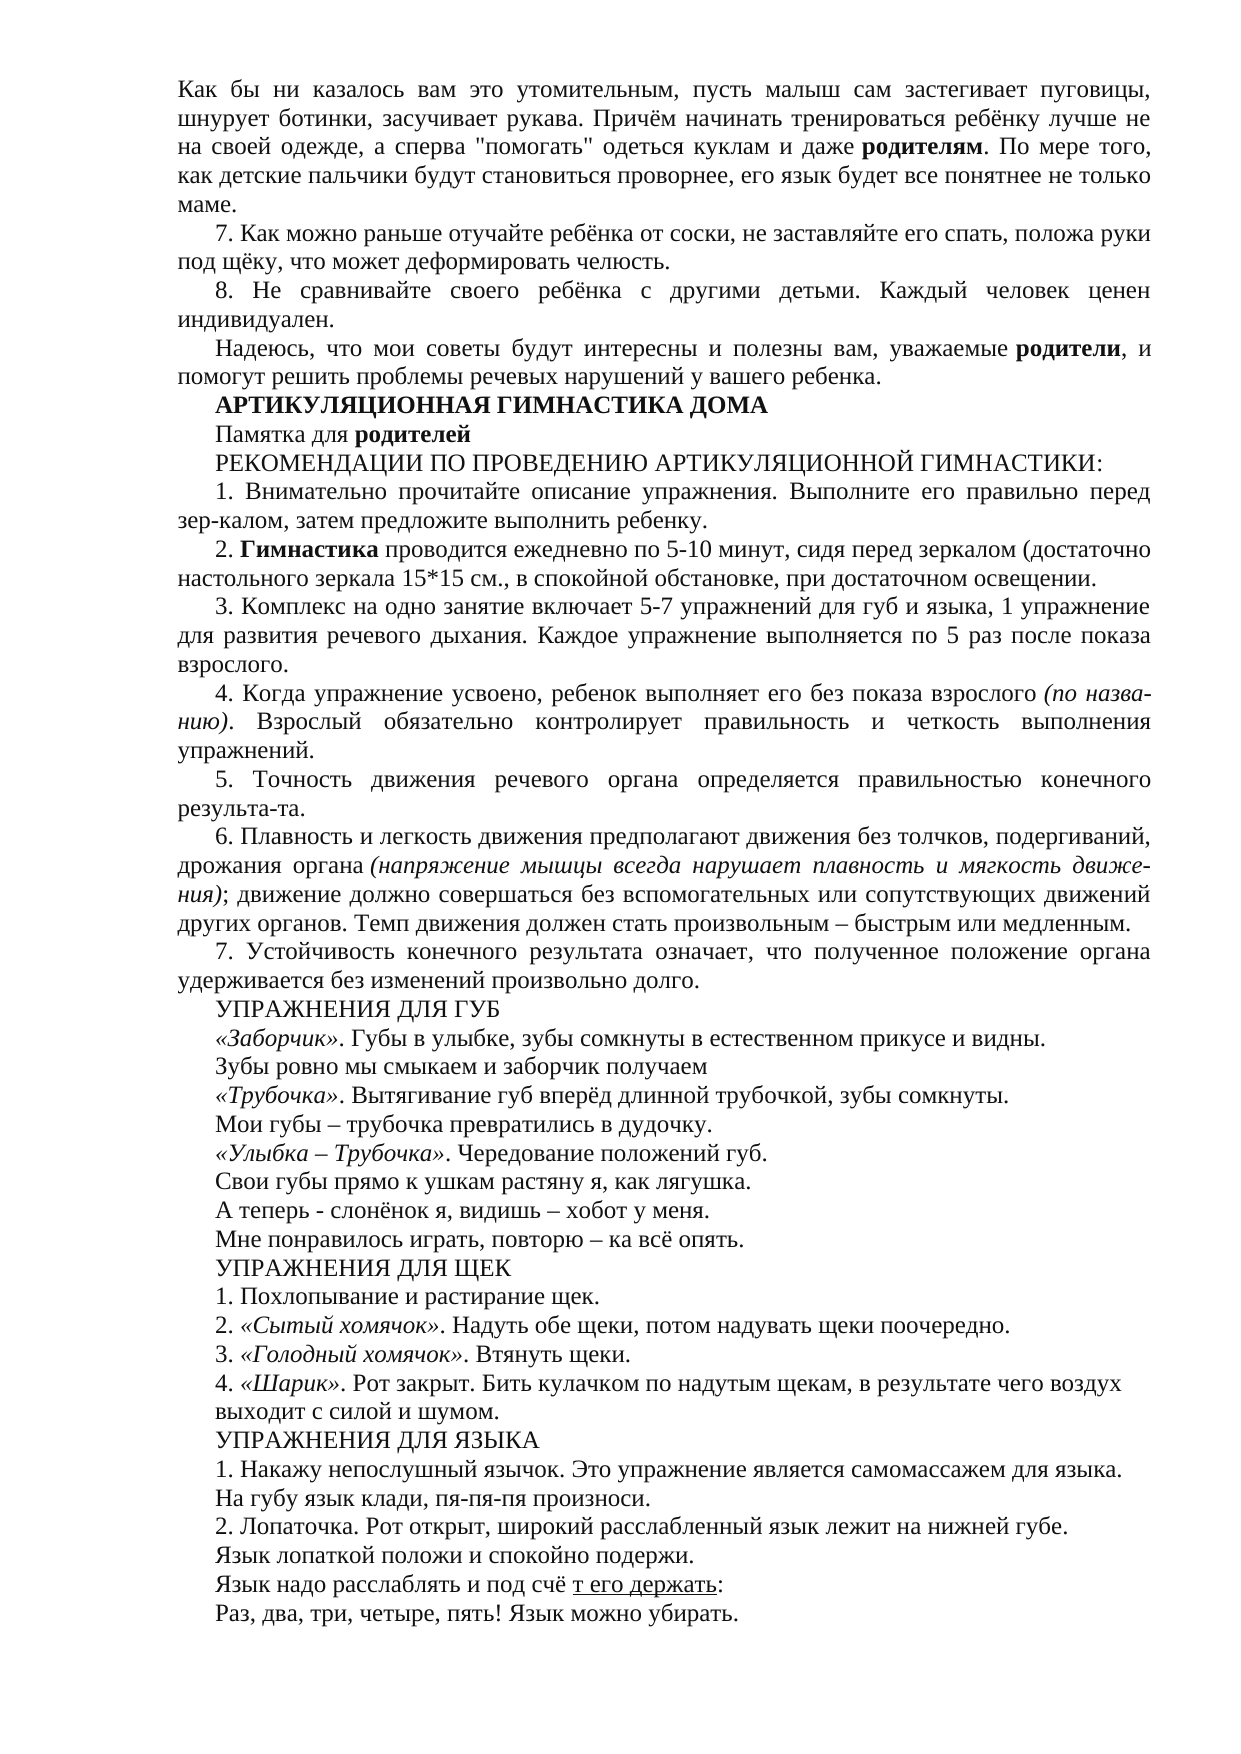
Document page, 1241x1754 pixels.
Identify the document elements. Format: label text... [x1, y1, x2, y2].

text 3. «Голодный хомячок». Втянуть щеки. [177, 1339, 1152, 1368]
text 7. Как можно раньше отучайте ребёнка от соски, не заставляйте его спать, положа руки под щёку, что может деформировать челюсть. [177, 218, 1152, 275]
text АРТИКУЛЯЦИОННАЯ ГИМНАСТИКА ДОМА [177, 390, 1152, 419]
text 7. Устойчивость конечного результата означает, что полученное положение органа удерживается без изменений произвольно долго. [177, 936, 1152, 994]
text 2. «Сытый хомячок». Надуть обе щеки, потом надувать щеки поочередно. [177, 1310, 1152, 1339]
text 8. Не сравнивайте своего ребёнка с другими детьми. Каждый человек ценен индивидуален. [177, 275, 1152, 333]
text Зубы ровно мы смыкаем и заборчик получаем [177, 1051, 1152, 1080]
text 3. Комплекс на одно занятие включает 5-7 упражнений для губ и языка, 1 упражнение для развития речевого дыхания. Каждое упражнение выполняется по 5 раз после показа взрослого. [177, 591, 1152, 678]
text 4. Когда упражнение усвоено, ребенок выполняет его без показа взрослого (по назва-нию). Взрослый обязательно контролирует правильность и четкость выполнения упражнений. [177, 678, 1152, 764]
text УПРАЖНЕНИЯ ДЛЯ ГУБ [177, 994, 1152, 1023]
text 1. Накажу непослушный язычок. Это упражнение является самомассажем для языка. [177, 1454, 1152, 1483]
text 2. Лопаточка. Рот открыт, широкий расслабленный язык лежит на нижней губе. [177, 1511, 1152, 1540]
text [177, 74, 1152, 218]
text Мои губы – трубочка превратились в дудочку. [177, 1109, 1152, 1138]
text 4. «Шарик». Рот закрыт. Бить кулачком по надутым щекам, в результате чего воздух [177, 1368, 1152, 1396]
text Раз, два, три, четыре, пять! Язык можно убирать. [177, 1598, 1152, 1626]
text УПРАЖНЕНИЯ ДЛЯ ЩЕК [177, 1253, 1152, 1281]
text Язык лопаткой положи и спокойно подержи. [177, 1540, 1152, 1569]
text 1. Внимательно прочитайте описание упражнения. Выполните его правильно перед зер-калом, затем предложите выполнить ребенку. [177, 476, 1152, 534]
text Мне понравилось играть, повторю – ка всё опять. [177, 1224, 1152, 1253]
text 6. Плавность и легкость движения предполагают движения без толчков, подергиваний, дрожания органа (напряжение мышцы всегда нарушает плавность и мягкость движе-ния); движение должно совершаться без вспомогательных или сопутствующих движений других органов. Темп движения должен стать произвольным – быстрым или медленным. [177, 821, 1152, 936]
text Язык надо расслаблять и под счё т его держать: [177, 1569, 1152, 1598]
text УПРАЖНЕНИЯ ДЛЯ ЯЗЫКА [177, 1425, 1152, 1454]
text «Заборчик». Губы в улыбке, зубы сомкнуты в естественном прикусе и видны. [177, 1023, 1152, 1051]
text Надеюсь, что мои советы будут интересны и полезны вам, уважаемые родители, и помогут решить проблемы речевых нарушений у вашего ребенка. [177, 333, 1152, 390]
text На губу язык клади, пя-пя-пя произноси. [177, 1483, 1152, 1511]
text 5. Точность движения речевого органа определяется правильностью конечного результа-та. [177, 764, 1152, 821]
text РЕКОМЕНДАЦИИ ПО ПРОВЕДЕНИЮ АРТИКУЛЯЦИОННОЙ ГИМНАСТИКИ: [177, 448, 1152, 476]
text Свои губы прямо к ушкам растяну я, как лягушка. [177, 1166, 1152, 1195]
text «Трубочка». Вытягивание губ вперёд длинной трубочкой, зубы сомкнуты. [177, 1080, 1152, 1109]
text А теперь - слонёнок я, видишь – хобот у меня. [177, 1195, 1152, 1224]
text 1. Похлопывание и растирание щек. [177, 1281, 1152, 1310]
text выходит с силой и шумом. [177, 1396, 1152, 1425]
text Памятка для родителей [177, 419, 1152, 448]
text «Улыбка – Трубочка». Чередование положений губ. [177, 1138, 1152, 1166]
text 2. Гимнастика проводится ежедневно по 5-10 минут, сидя перед зеркалом (достаточно настольного зеркала 15*15 см., в спокойной обстановке, при достаточном освещении. [177, 534, 1152, 591]
